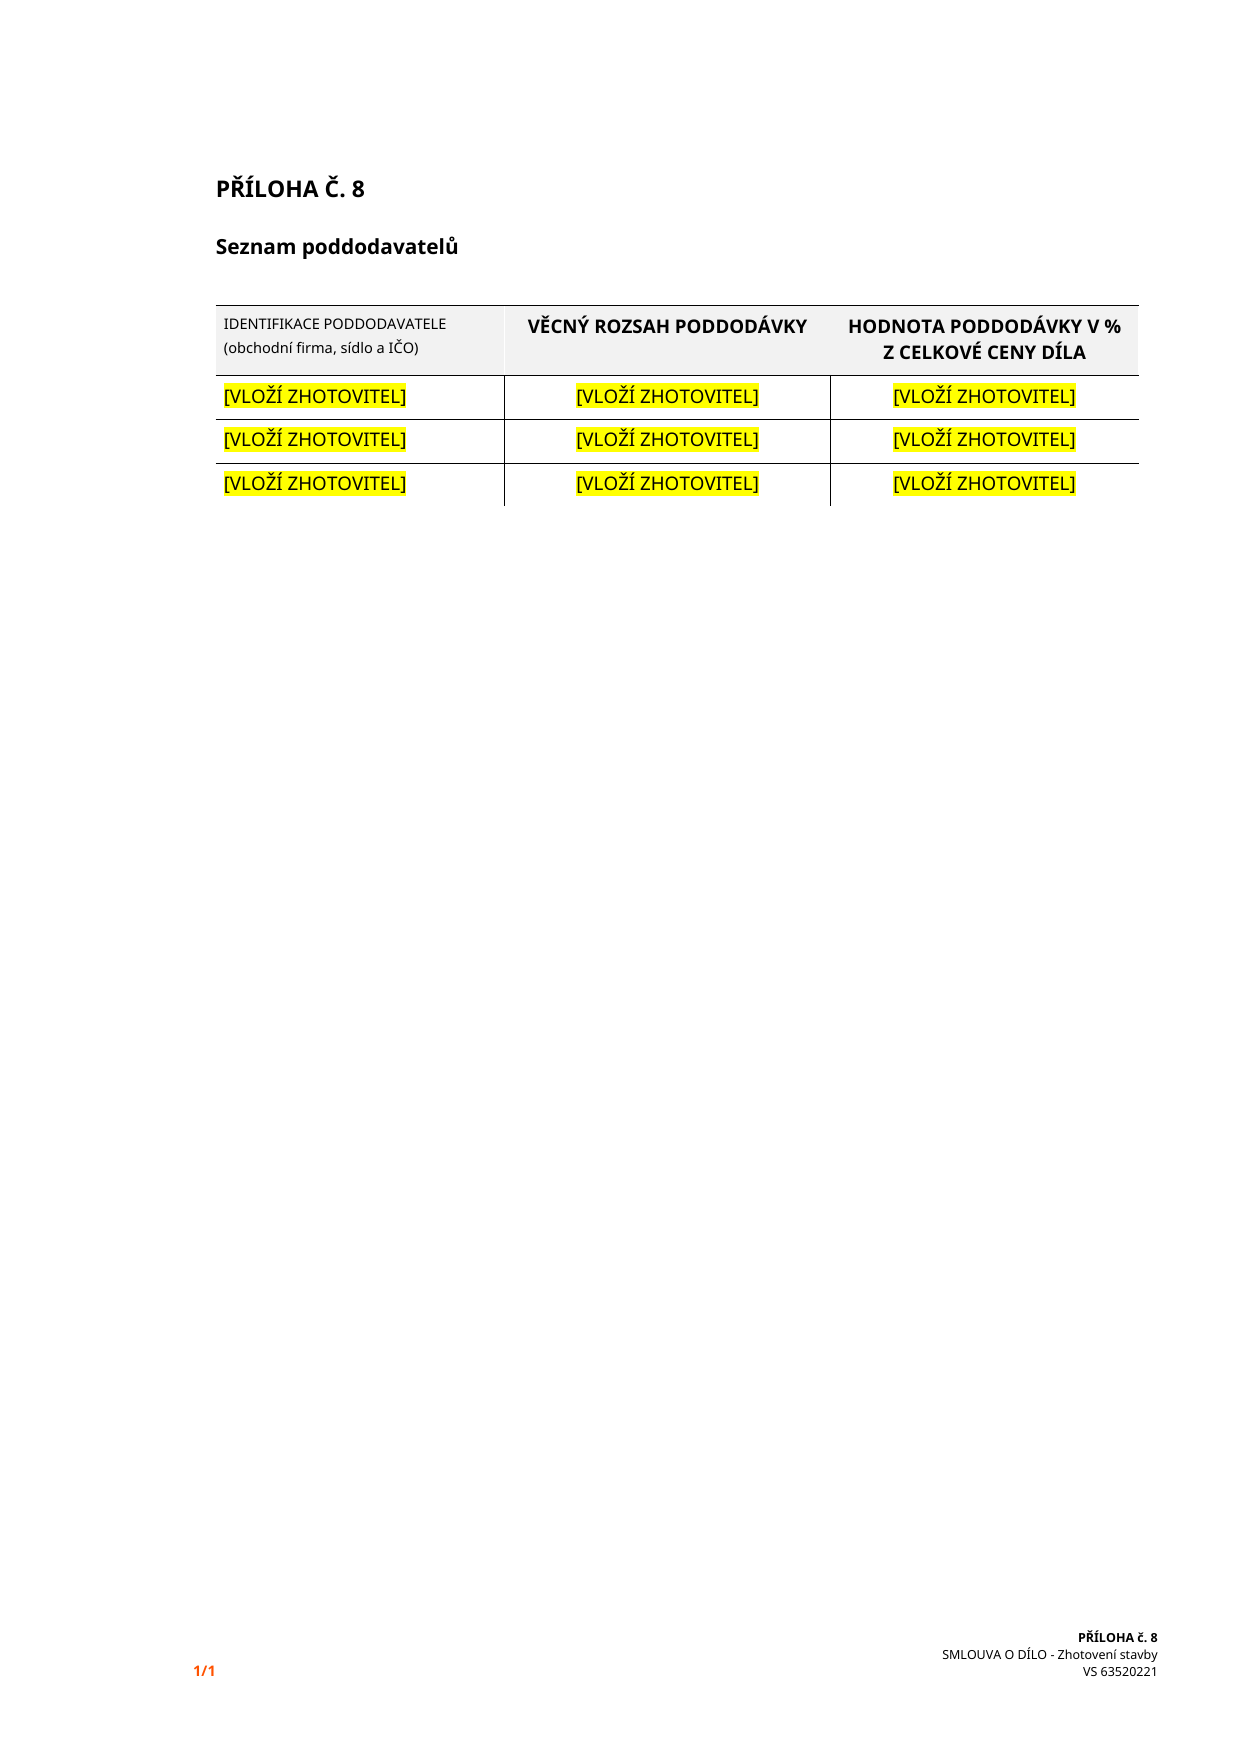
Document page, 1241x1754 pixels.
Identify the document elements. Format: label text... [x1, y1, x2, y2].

text Seznam poddodavatelů [216, 232, 1093, 260]
table_cell [VLOŽÍ ZHOTOVITEL] [831, 376, 1138, 418]
table_header IDENTIFIKACE PODDODAVATELE (obchodní firma, sídlo a IČO) [216, 306, 504, 375]
table_header HODNOTA PODDODÁVKY V % Z CELKOVÉ CENY DÍLA [830, 306, 1138, 375]
table_cell [VLOŽÍ ZHOTOVITEL] [831, 420, 1138, 462]
table_cell [VLOŽÍ ZHOTOVITEL] [216, 376, 504, 418]
table_cell [VLOŽÍ ZHOTOVITEL] [505, 420, 830, 462]
table_cell [VLOŽÍ ZHOTOVITEL] [216, 420, 504, 462]
table_header VĚCNÝ ROZSAH PODDODÁVKY [505, 306, 830, 375]
table_cell [VLOŽÍ ZHOTOVITEL] [216, 464, 504, 506]
table_cell [VLOŽÍ ZHOTOVITEL] [505, 376, 830, 418]
text Příloha č. 8 [216, 172, 1093, 204]
table_cell [VLOŽÍ ZHOTOVITEL] [505, 464, 830, 506]
table_cell [VLOŽÍ ZHOTOVITEL] [831, 464, 1138, 506]
